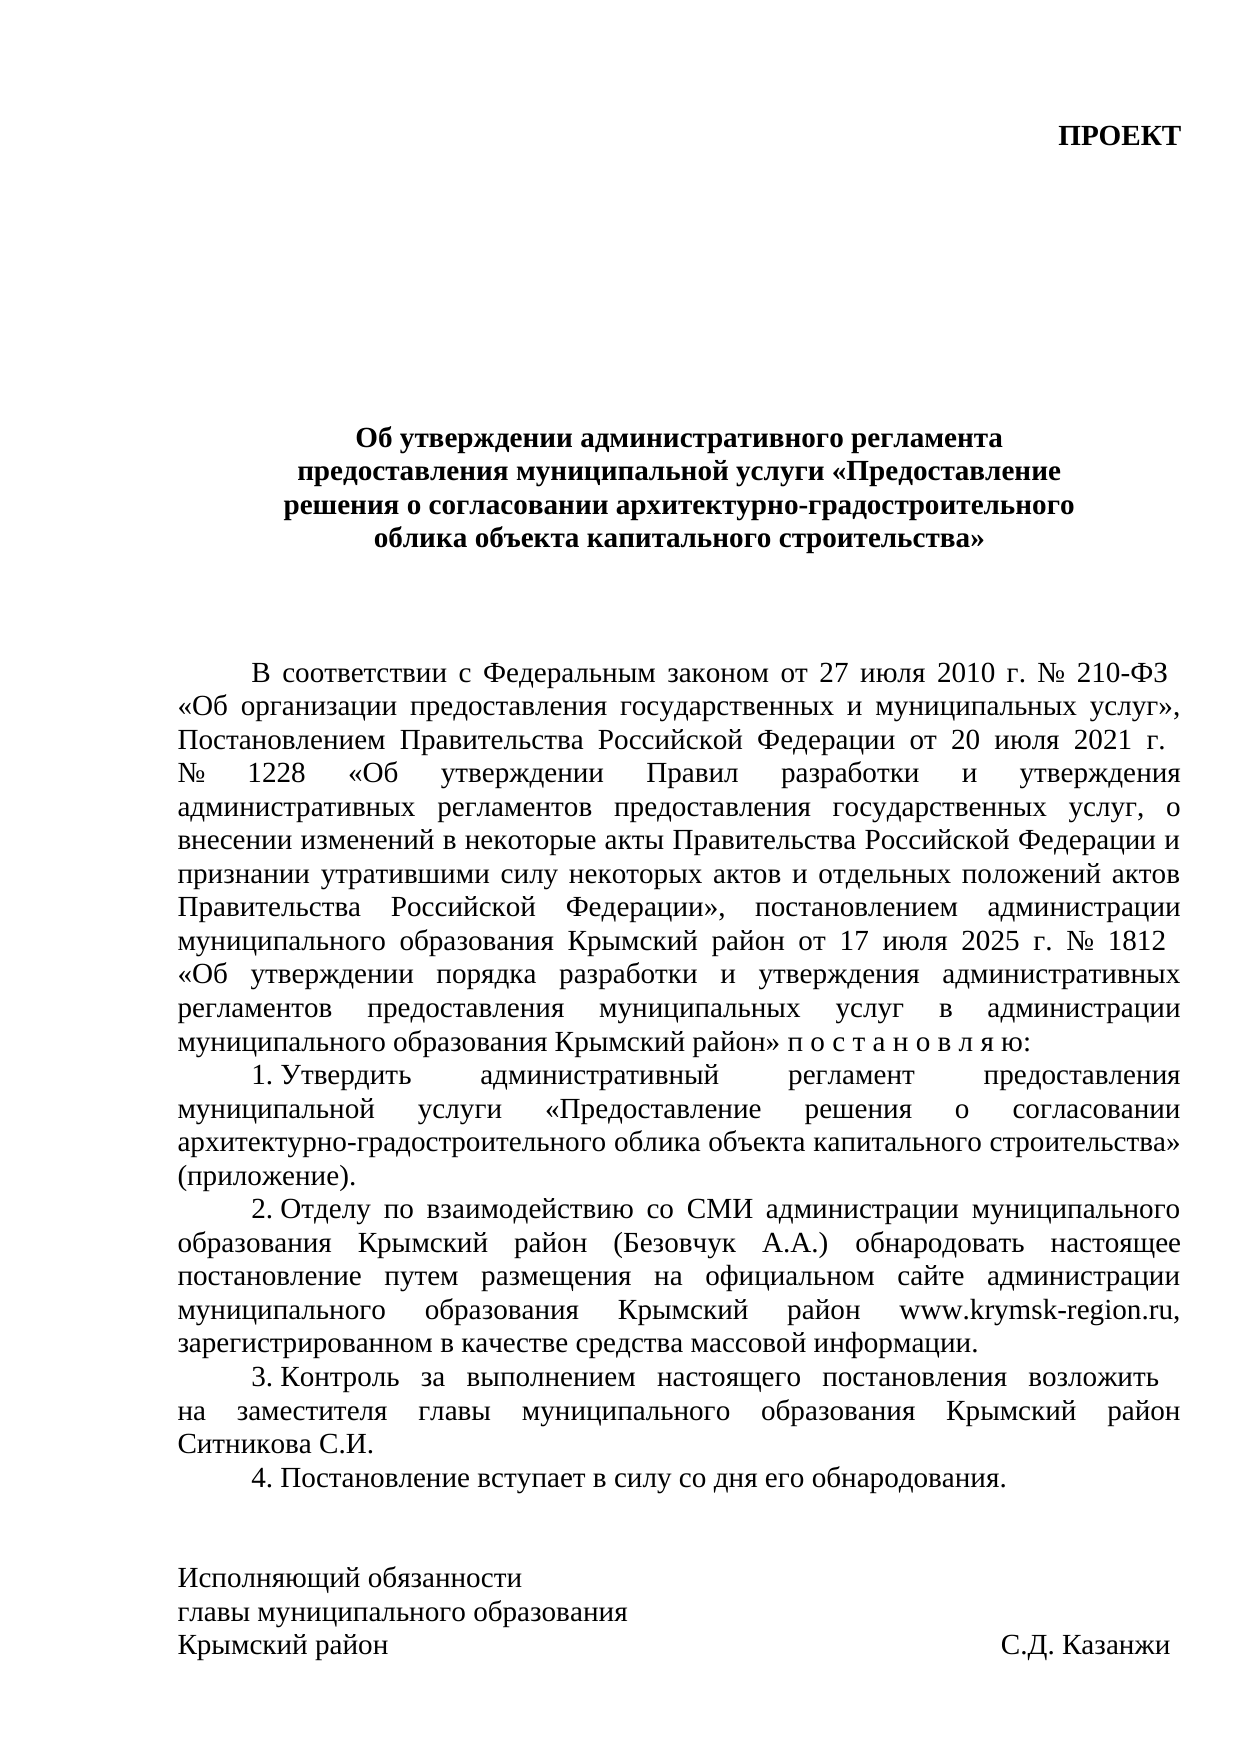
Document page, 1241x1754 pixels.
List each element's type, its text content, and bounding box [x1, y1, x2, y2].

text предоставления муниципальной услуги «Предоставление [177, 453, 1181, 487]
text Исполняющий обязанности [177, 1560, 1181, 1594]
text Об утверждении административного регламента [177, 420, 1181, 453]
text главы муниципального образования [177, 1594, 1181, 1627]
text 3. Контроль за выполнением настоящего постановления возложить на заместителя главы муниципального образования Крымский район Ситникова С.И. [177, 1359, 1181, 1460]
text 2. Отделу по взаимодействию со СМИ администрации муниципального образования Крымский район (Безовчук А.А.) обнародовать настоящее постановление путем размещения на официальном сайте администрации муниципального образования Крымский район www.krymsk-region.ru, зарегистрированном в качестве средства массовой информации. [177, 1191, 1181, 1359]
text решения о согласовании архитектурно-градостроительного [177, 487, 1181, 521]
text 1. Утвердить административный регламент предоставления муниципальной услуги «Предоставление решения о согласовании архитектурно-градостроительного облика объекта капитального строительства» (приложение). [177, 1057, 1181, 1191]
text Крымский район С.Д. Казанжи [177, 1627, 1181, 1661]
text В соответствии с Федеральным законом от 27 июля 2010 г. № 210-ФЗ «Об организации предоставления государственных и муниципальных услуг», Постановлением Правительства Российской Федерации от 20 июля 2021 г. № 1228 «Об утверждении Правил разработки и утверждения административных регламентов предоставления государственных услуг, о внесении изменений в некоторые акты Правительства Российской Федерации и признании утратившими силу некоторых актов и отдельных положений актов Правительства Российской Федерации», постановлением администрации муниципального образования Крымский район от 17 июля 2025 г. № 1812 «Об утверждении порядка разработки и утверждения административных регламентов предоставления муниципальных услуг в администрации муниципального образования Крымский район» п о с т а н о в л я ю: [177, 655, 1181, 1057]
text 4. Постановление вступает в силу со дня его обнародования. [177, 1460, 1181, 1493]
text облика объекта капитального строительства» [177, 521, 1181, 554]
text ПРОЕКТ [694, 118, 1181, 152]
